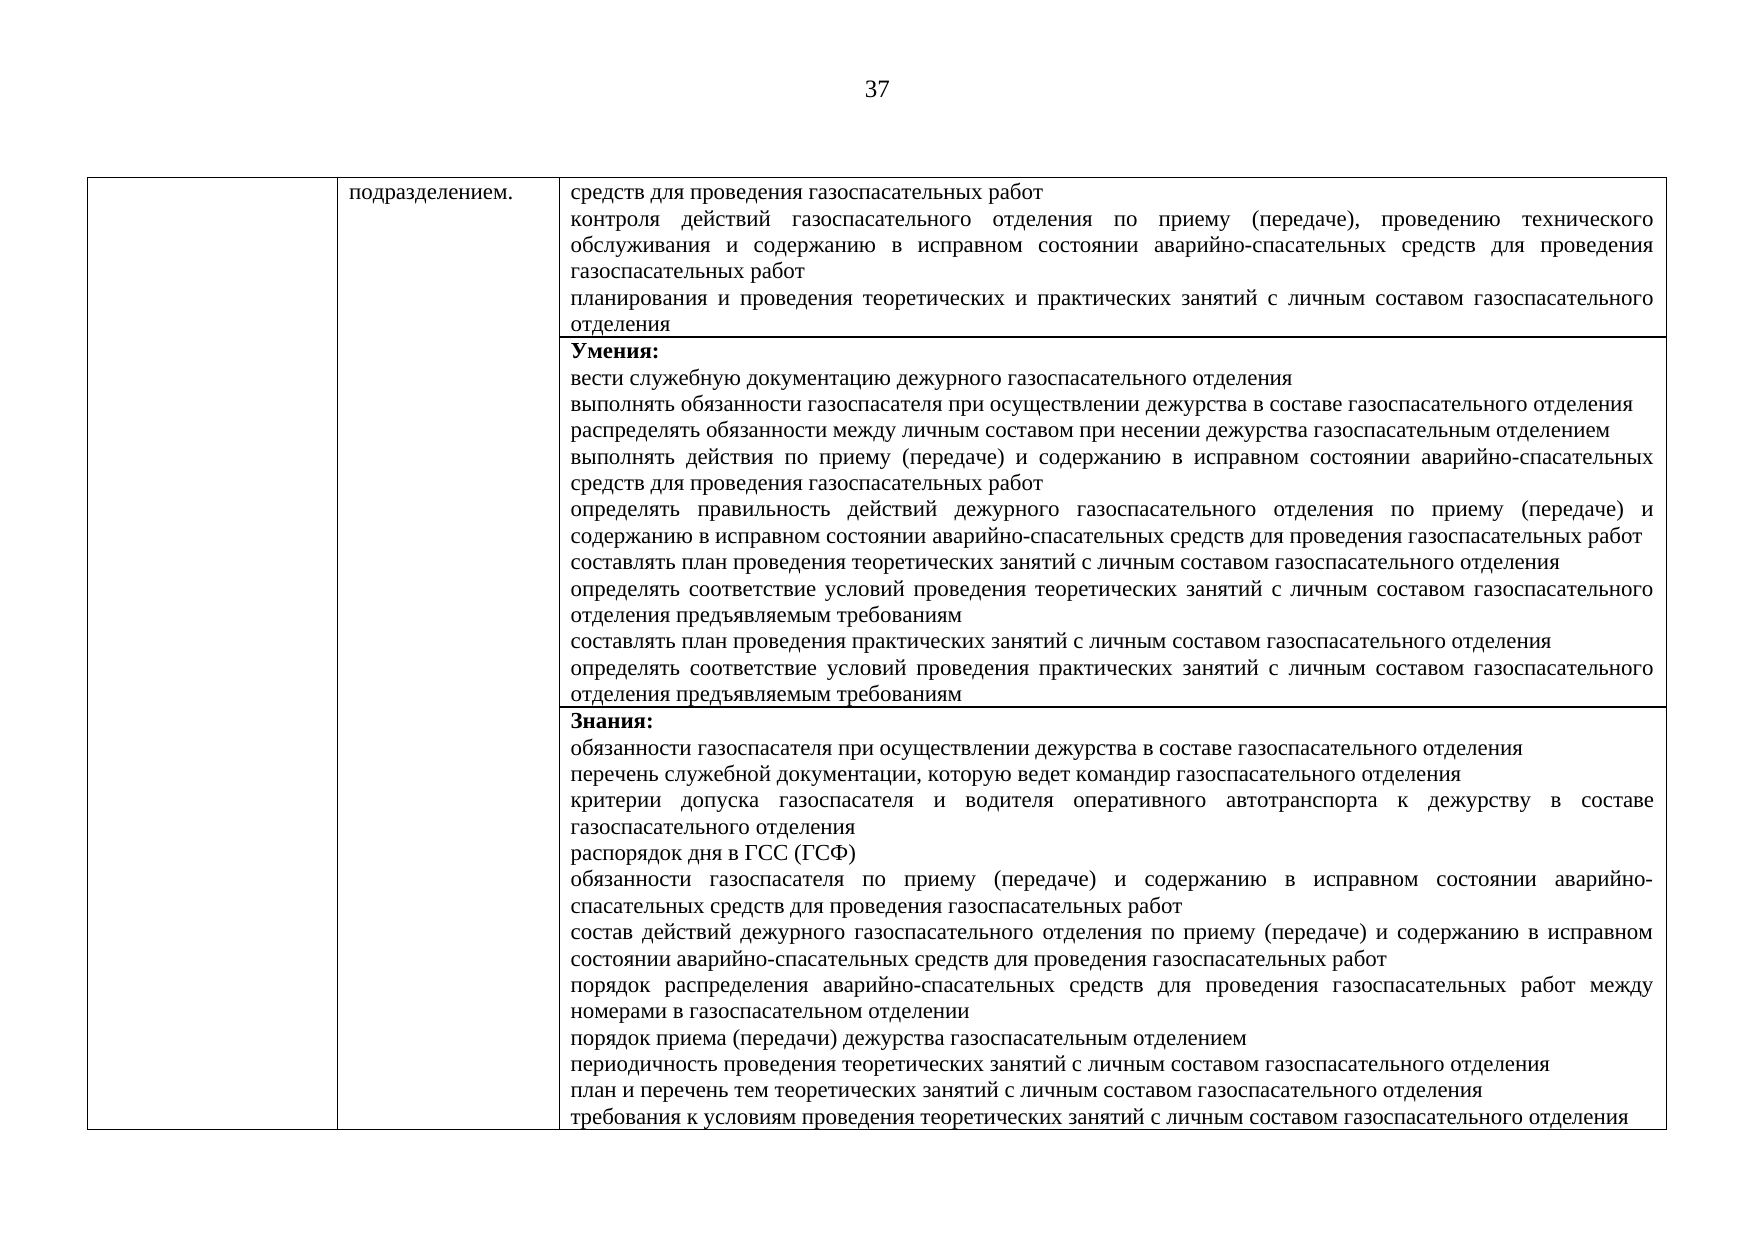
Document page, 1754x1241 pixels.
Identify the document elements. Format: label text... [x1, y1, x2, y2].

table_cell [560, 178, 1666, 336]
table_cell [338, 178, 559, 1129]
table_cell Умения: вести служебную документацию дежурного газоспасательного отделения выполнять обязанности газоспасателя при осуществлении дежурства в составе газоспасательного отделения распределять обязанности между личным составом при несении дежурства газоспасательным отделением выполнять действия по приему (передаче) и содержанию в исправном состоянии аварийно-спасательных средств для проведения газоспасательных работ определять правильность действий дежурного газоспасательного отделения по приему (передаче) и содержанию в исправном состоянии аварийно-спасательных средств для проведения газоспасательных работ составлять план проведения теоретических занятий с личным составом газоспасательного отделения определять соответствие условий проведения теоретических занятий с личным составом газоспасательного отделения предъявляемым требованиям составлять план проведения практических занятий с личным составом газоспасательного отделения определять соответствие условий проведения практических занятий с личным составом газоспасательного отделения предъявляемым требованиям [560, 338, 1666, 706]
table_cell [560, 708, 1666, 1129]
